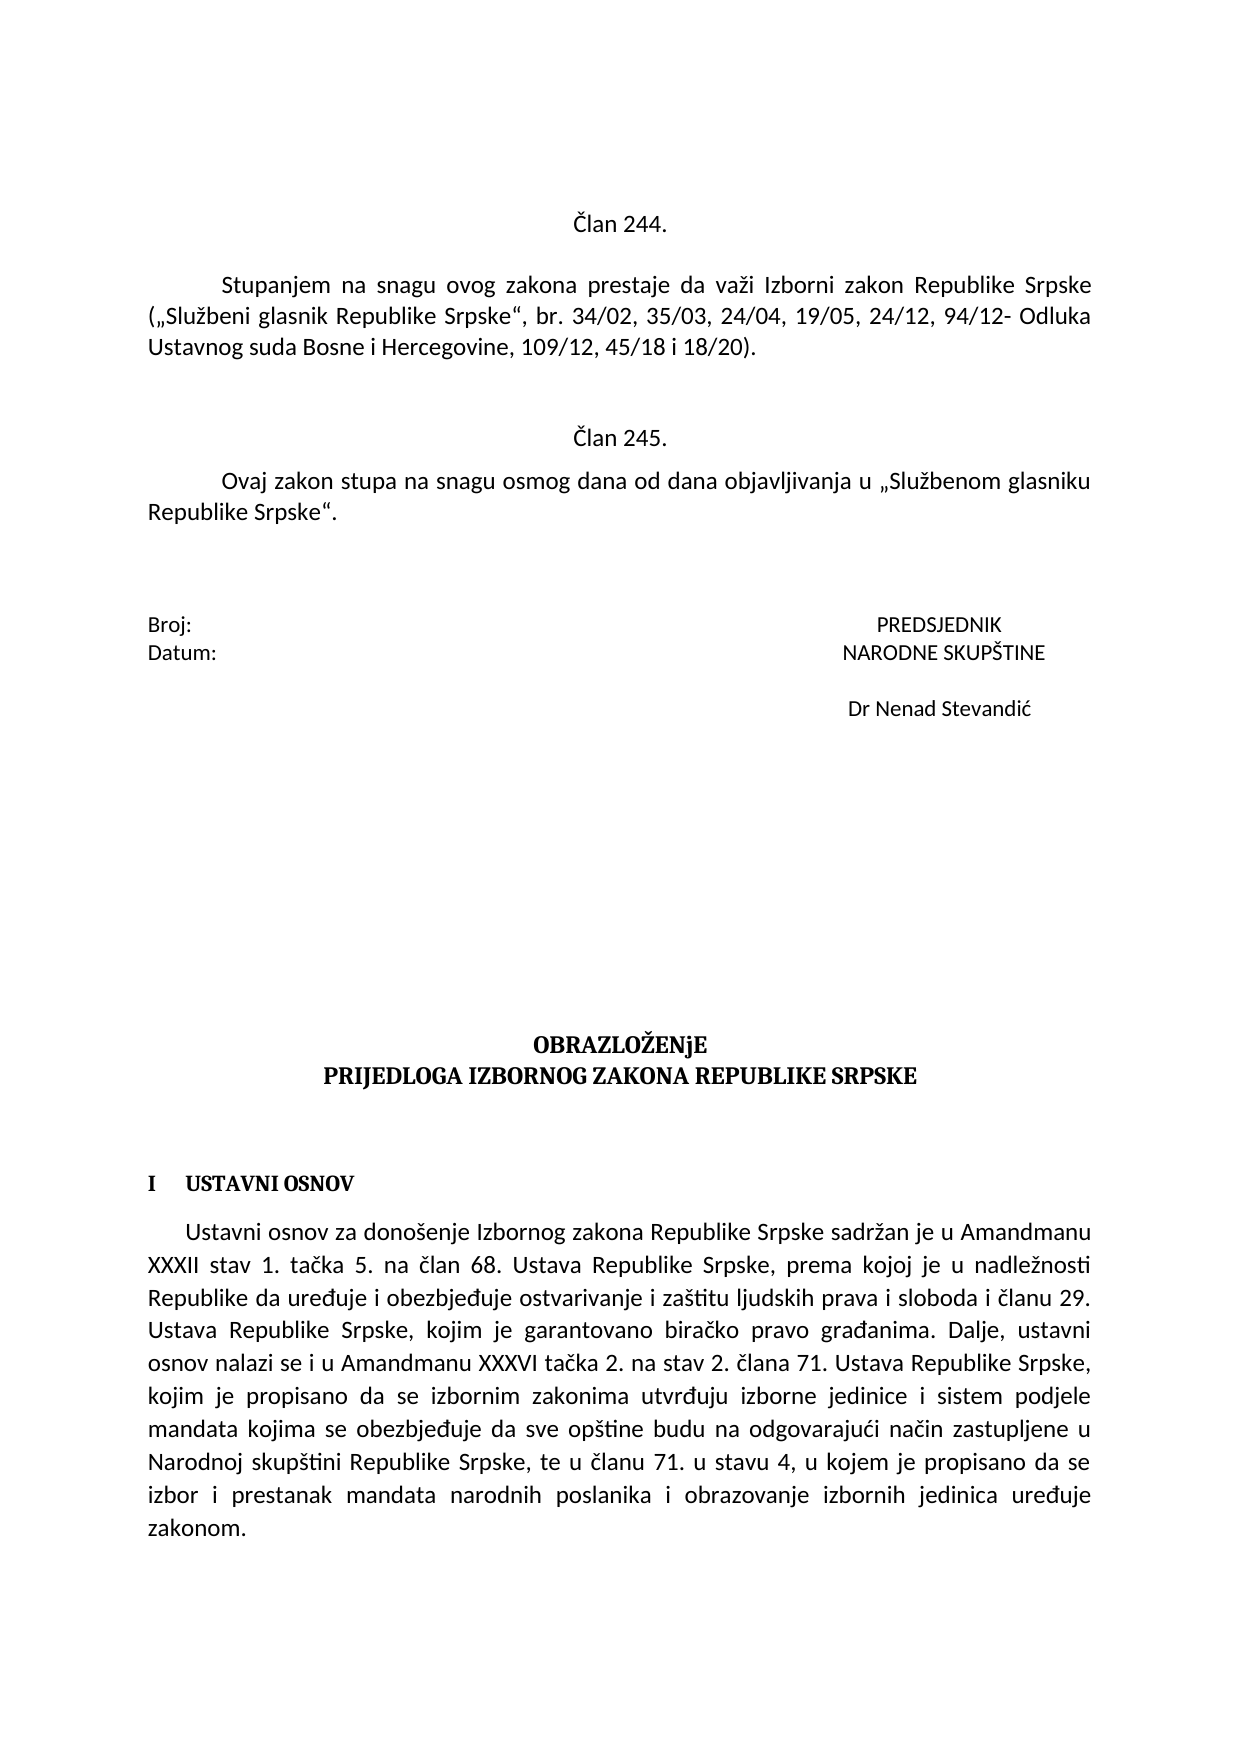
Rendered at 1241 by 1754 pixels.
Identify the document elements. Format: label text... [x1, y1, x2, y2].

text Datum: NARODNE SKUPŠTINE [148, 638, 1093, 666]
text Stupanjem na snagu ovog zakona prestaje da važi Izborni zakon Republike Srpske („Službeni glasnik Republike Srpske“, br. 34/02, 35/03, 24/04, 19/05, 24/12, 94/12- Odluka Ustavnog suda Bosne i Hercegovine, 109/12, 45/18 i 18/20). [148, 270, 1093, 361]
text Član 244. [148, 209, 1093, 239]
text I USTAVNI OSNOV [148, 1171, 1093, 1197]
text OBRAZLOŽENjE [148, 1031, 1093, 1059]
text PRIJEDLOGA IZBORNOG ZAKONA REPUBLIKE SRPSKE [148, 1062, 1093, 1091]
text Broj: PREDSJEDNIK [148, 610, 1093, 638]
text Ustavni osnov za donošenje Izbornog zakona Republike Srpske sadržan je u Amandmanu XXXII stav 1. tačka 5. na član 68. Ustava Republike Srpske, prema kojoj je u nadležnosti Republike da uređuje i obezbjeđuje ostvarivanje i zaštitu ljudskih prava i sloboda i članu 29. Ustava Republike Srpske, kojim je garantovano biračko pravo građanima. Dalje, ustavni osnov nalazi se i u Amandmanu XXXVI tačka 2. na stav 2. člana 71. Ustava Republike Srpske, kojim je propisano da se izbornim zakonima utvrđuju izborne jedinice i sistem podjele mandata kojima se obezbjeđuje da sve opštine budu na odgovarajući način zastupljene u Narodnoj skupštini Republike Srpske, te u članu 71. u stavu 4, u kojem je propisano da se izbor i prestanak mandata narodnih poslanika i obrazovanje izbornih jedinica uređuje zakonom. [148, 1216, 1093, 1543]
text Ovaj zakon stupa na snagu osmog dana od dana objavljivanja u „Službenom glasniku Republike Srpske“. [148, 465, 1093, 526]
text Dr Nenad Stevandić [148, 694, 1093, 722]
text Član 245. [148, 422, 1093, 453]
